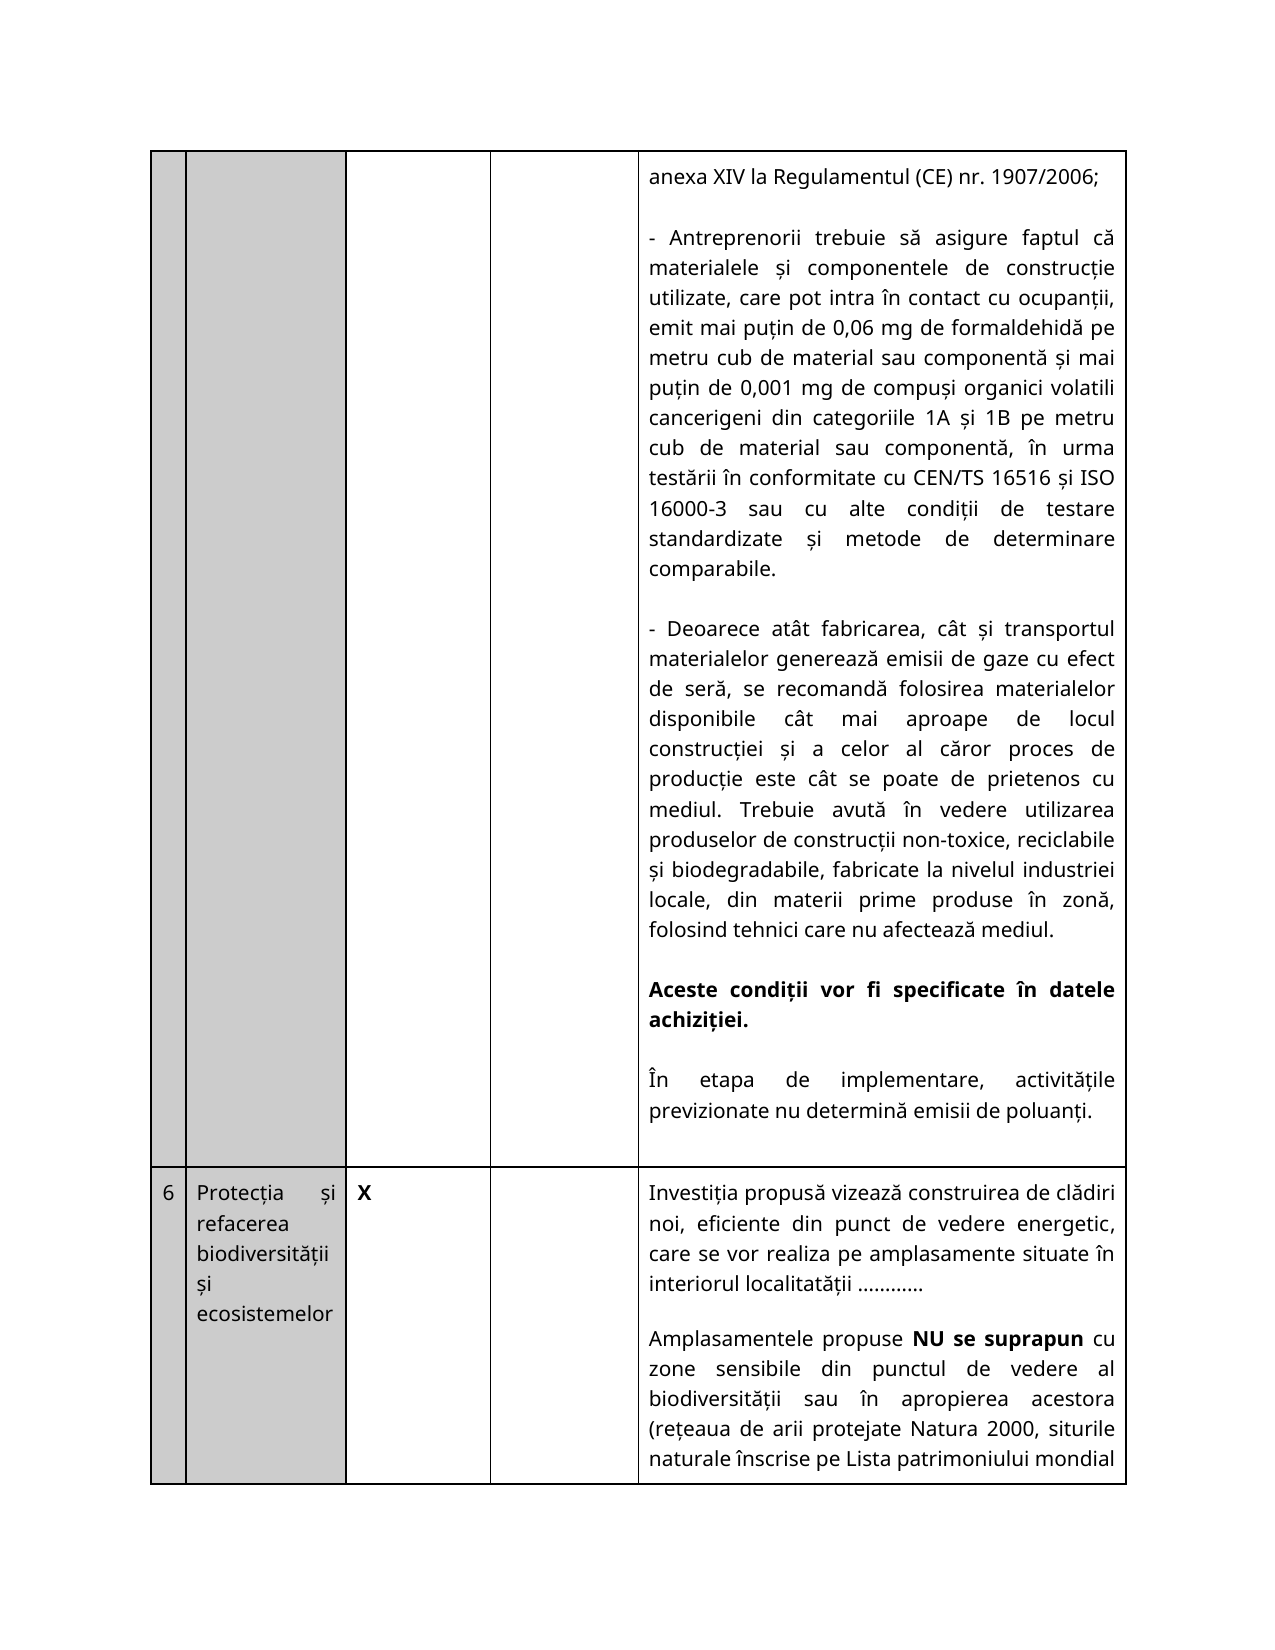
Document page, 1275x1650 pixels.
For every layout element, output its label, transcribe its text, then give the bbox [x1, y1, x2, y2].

table_cell [491, 1168, 638, 1483]
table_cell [639, 152, 1125, 1166]
table_cell [347, 152, 490, 1166]
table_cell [187, 1168, 345, 1483]
table_cell X [491, 152, 638, 1166]
table_cell 5 [152, 152, 185, 1166]
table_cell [639, 1168, 1125, 1483]
table_cell 6 [152, 1168, 185, 1483]
table_cell X [347, 1168, 490, 1483]
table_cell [187, 152, 345, 1166]
